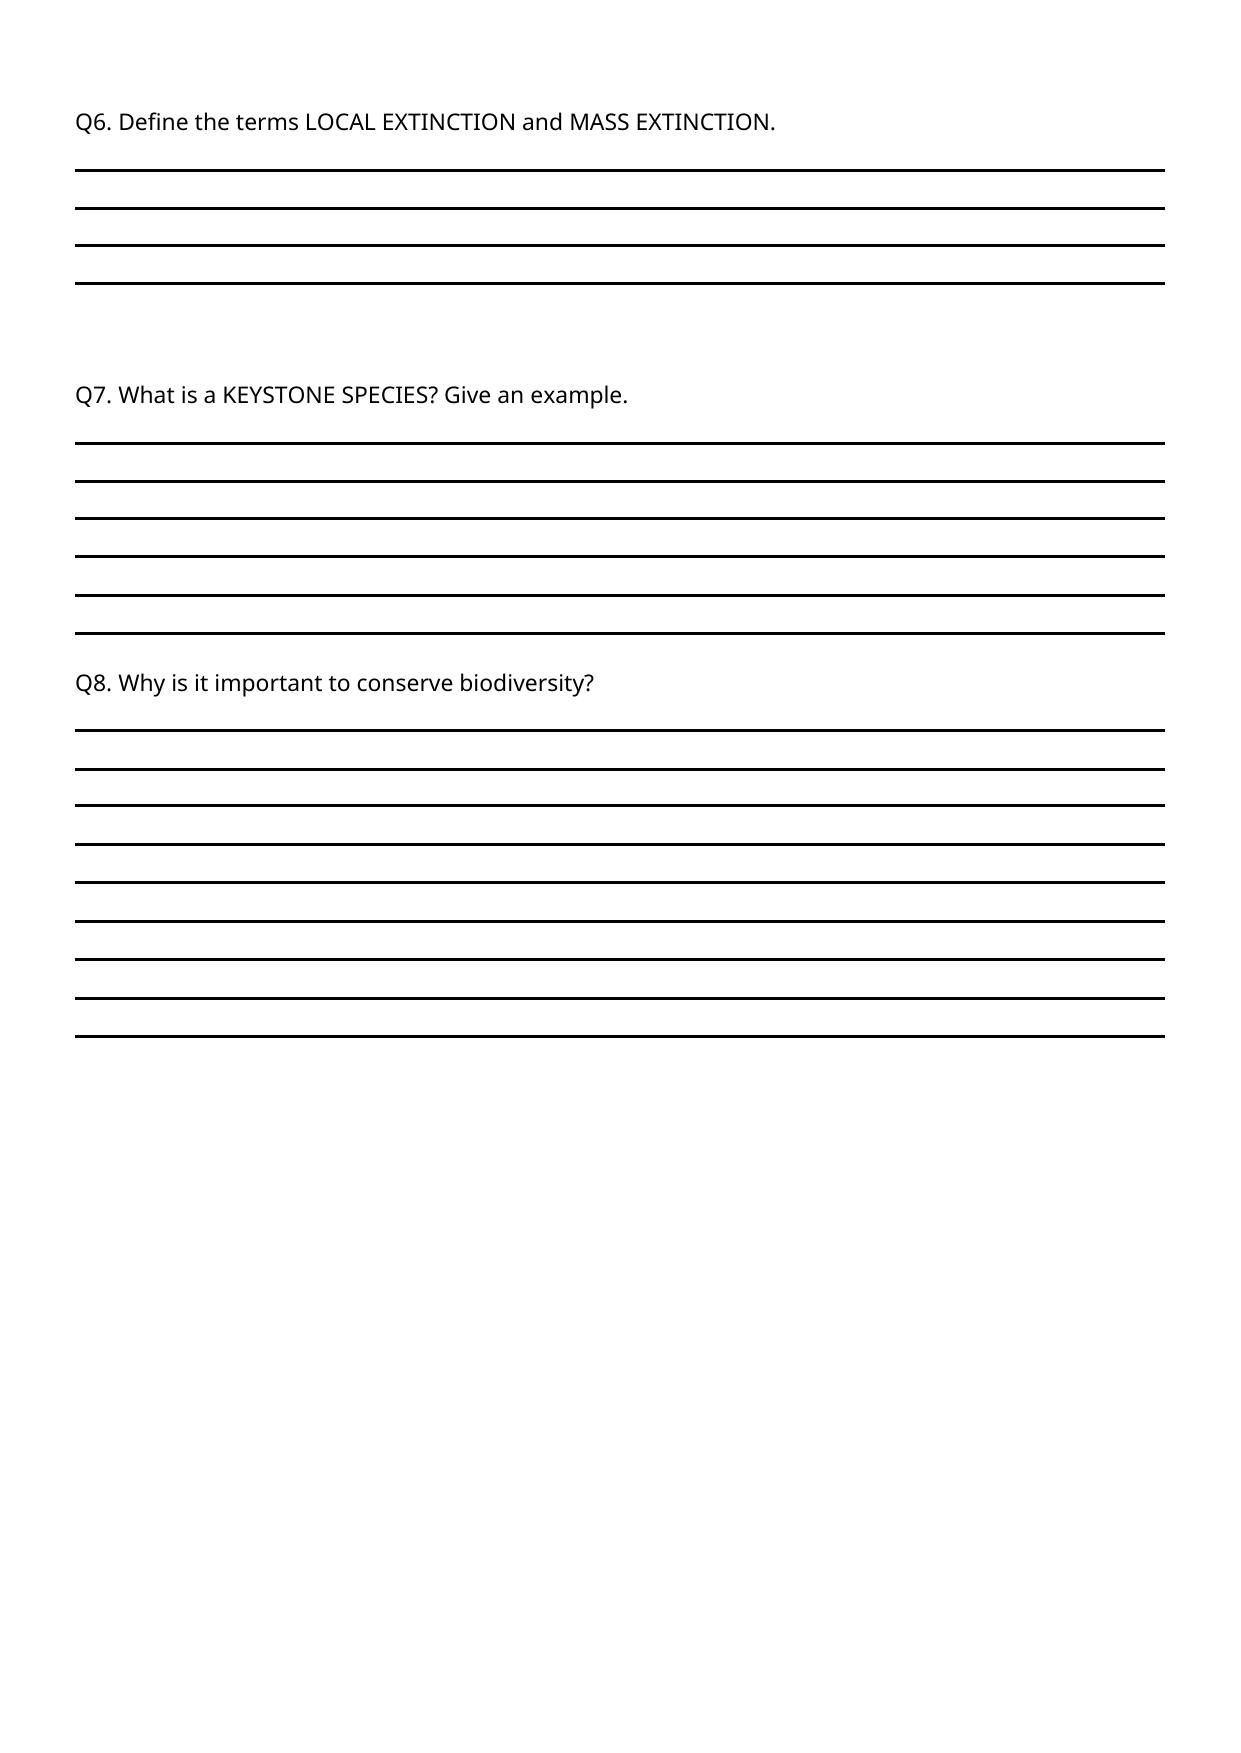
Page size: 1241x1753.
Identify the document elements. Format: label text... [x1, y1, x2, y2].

text Q7. What is a KEYSTONE SPECIES? Give an example. [75, 379, 1165, 410]
text Q8. Why is it important to conserve biodiversity? [75, 667, 1165, 698]
text Q6. Define the terms LOCAL EXTINCTION and MASS EXTINCTION. [75, 106, 1165, 137]
